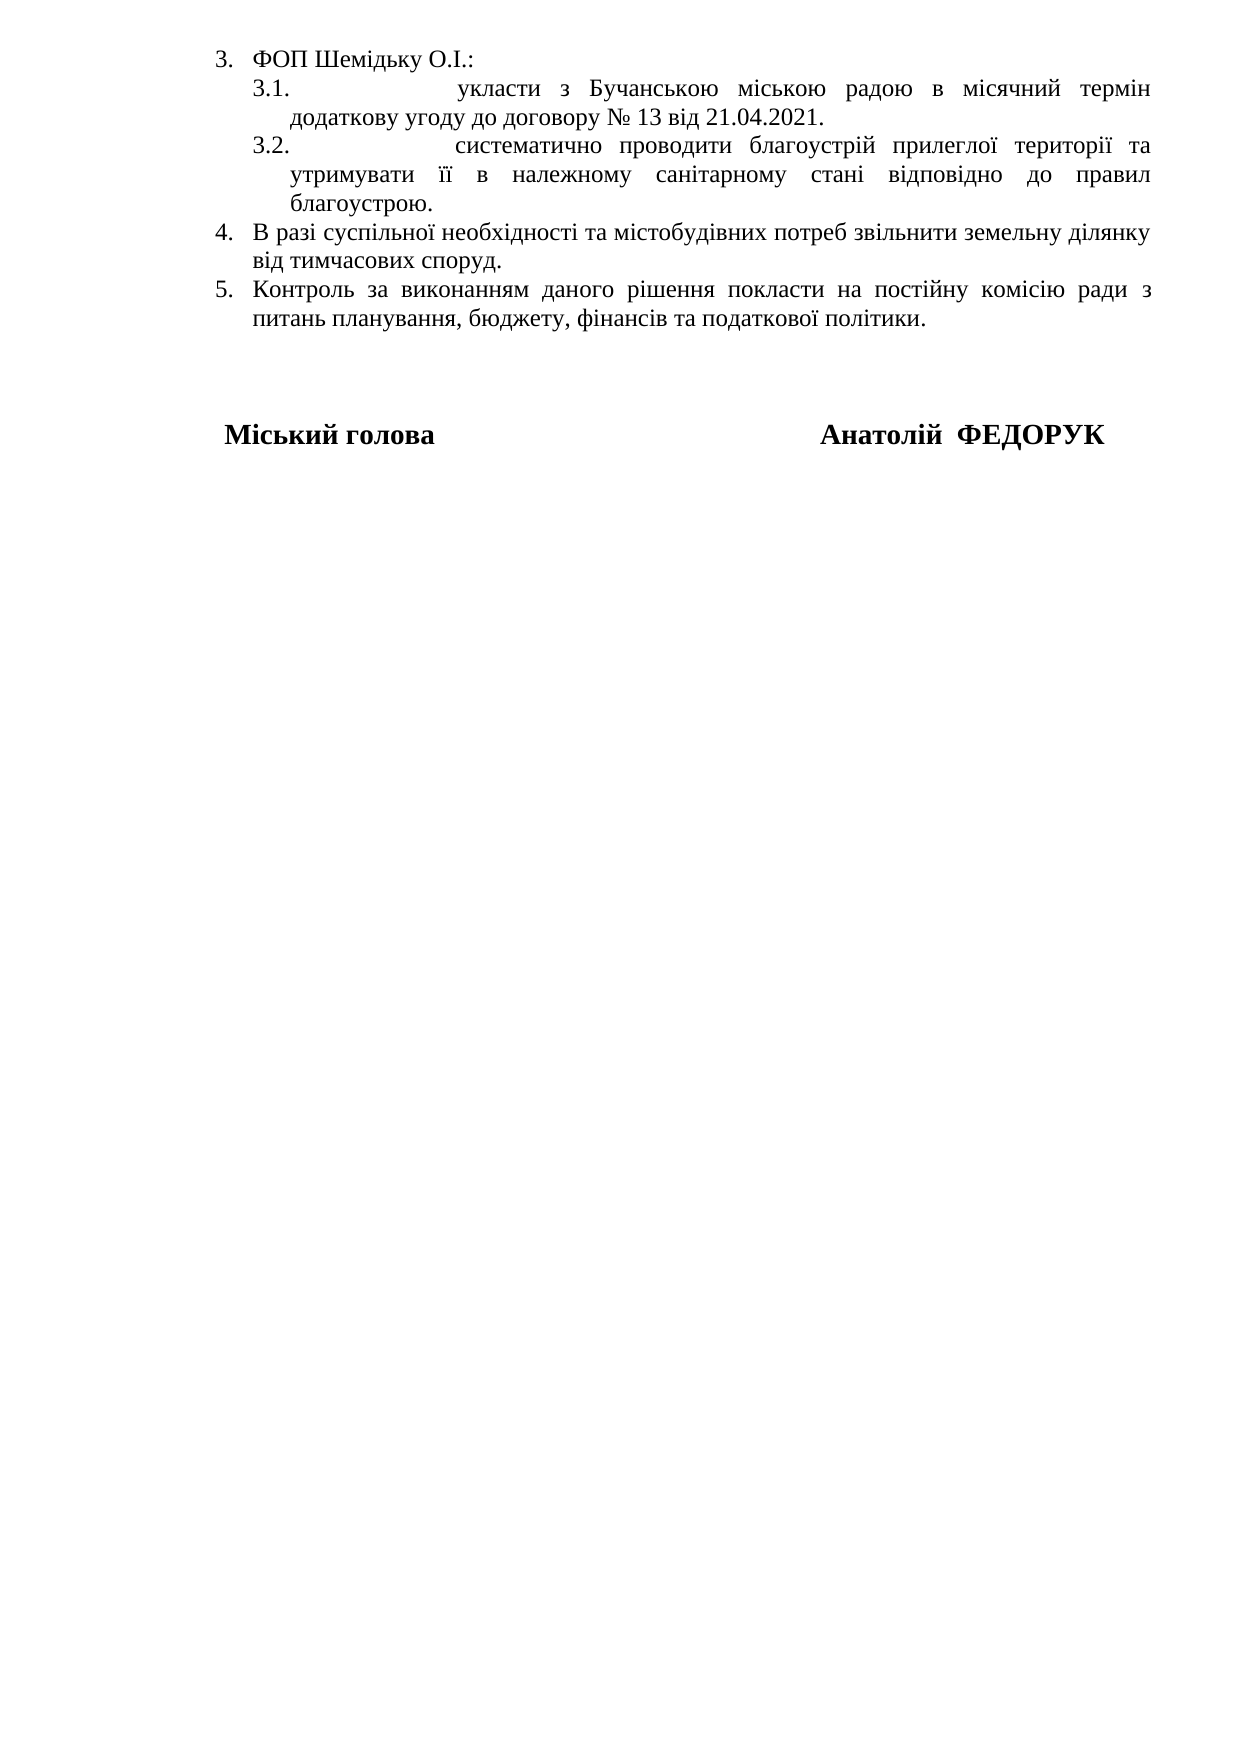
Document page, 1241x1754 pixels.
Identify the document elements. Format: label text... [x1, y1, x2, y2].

list В разі суспільної необхідності та містобудівних потреб звільнити земельну ділянку від тимчасових споруд. [215, 217, 1152, 274]
list ФОП Шемідьку О.І.: [215, 44, 1152, 73]
text Міський голова Анатолій ФЕДОРУК [177, 417, 1152, 451]
list Контроль за виконанням даного рішення покласти на постійну комісію ради з питань планування, бюджету, фінансів та податкової політики. [215, 274, 1152, 332]
list укласти з Бучанською міською радою в місячний термін додаткову угоду до договору № 13 від 21.04.2021. [252, 73, 1152, 131]
list систематично проводити благоустрій прилеглої території та утримувати її в належному санітарному стані відповідно до правил благоустрою. [252, 131, 1152, 217]
